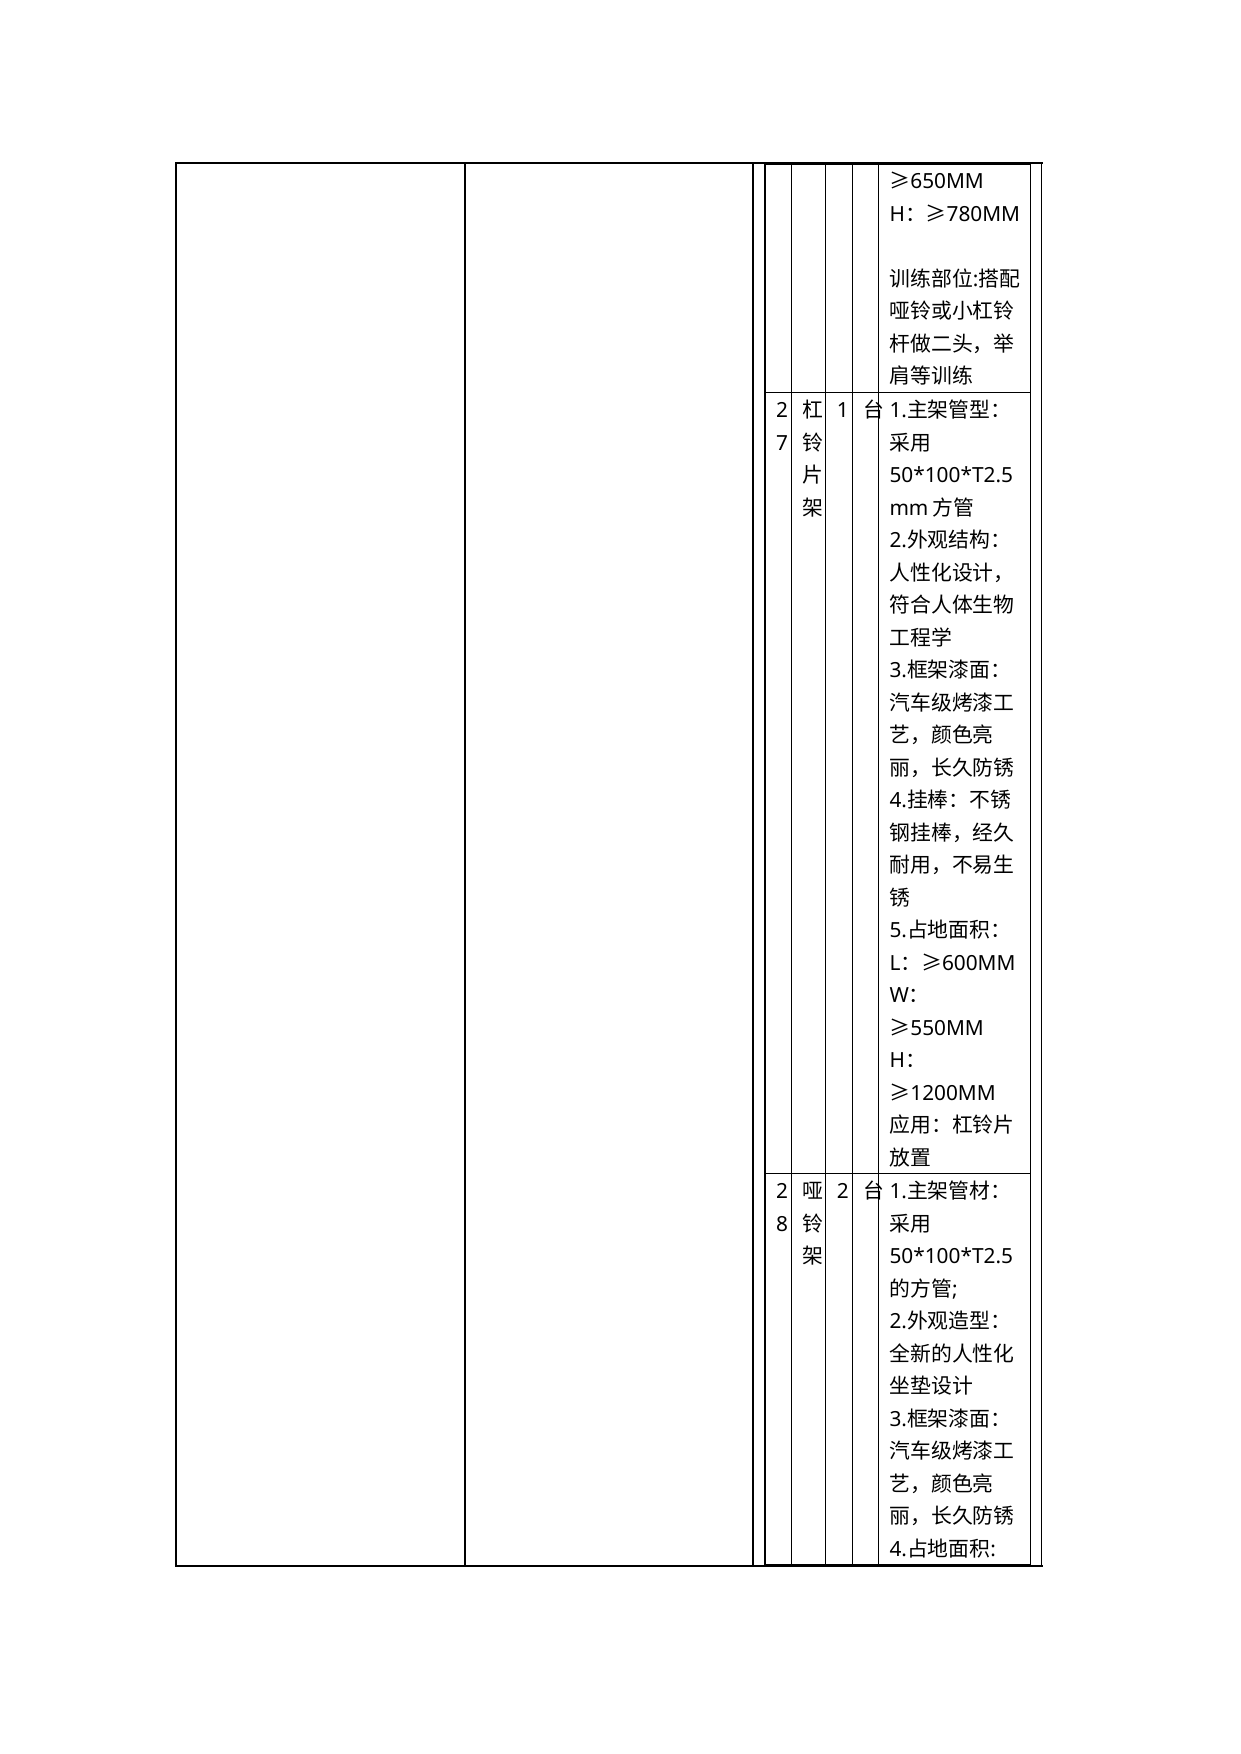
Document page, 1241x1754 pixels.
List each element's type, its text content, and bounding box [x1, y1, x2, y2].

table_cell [754, 164, 764, 1565]
table_cell 1 [177, 164, 464, 1565]
table_cell [466, 164, 752, 1565]
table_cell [1031, 164, 1041, 1565]
